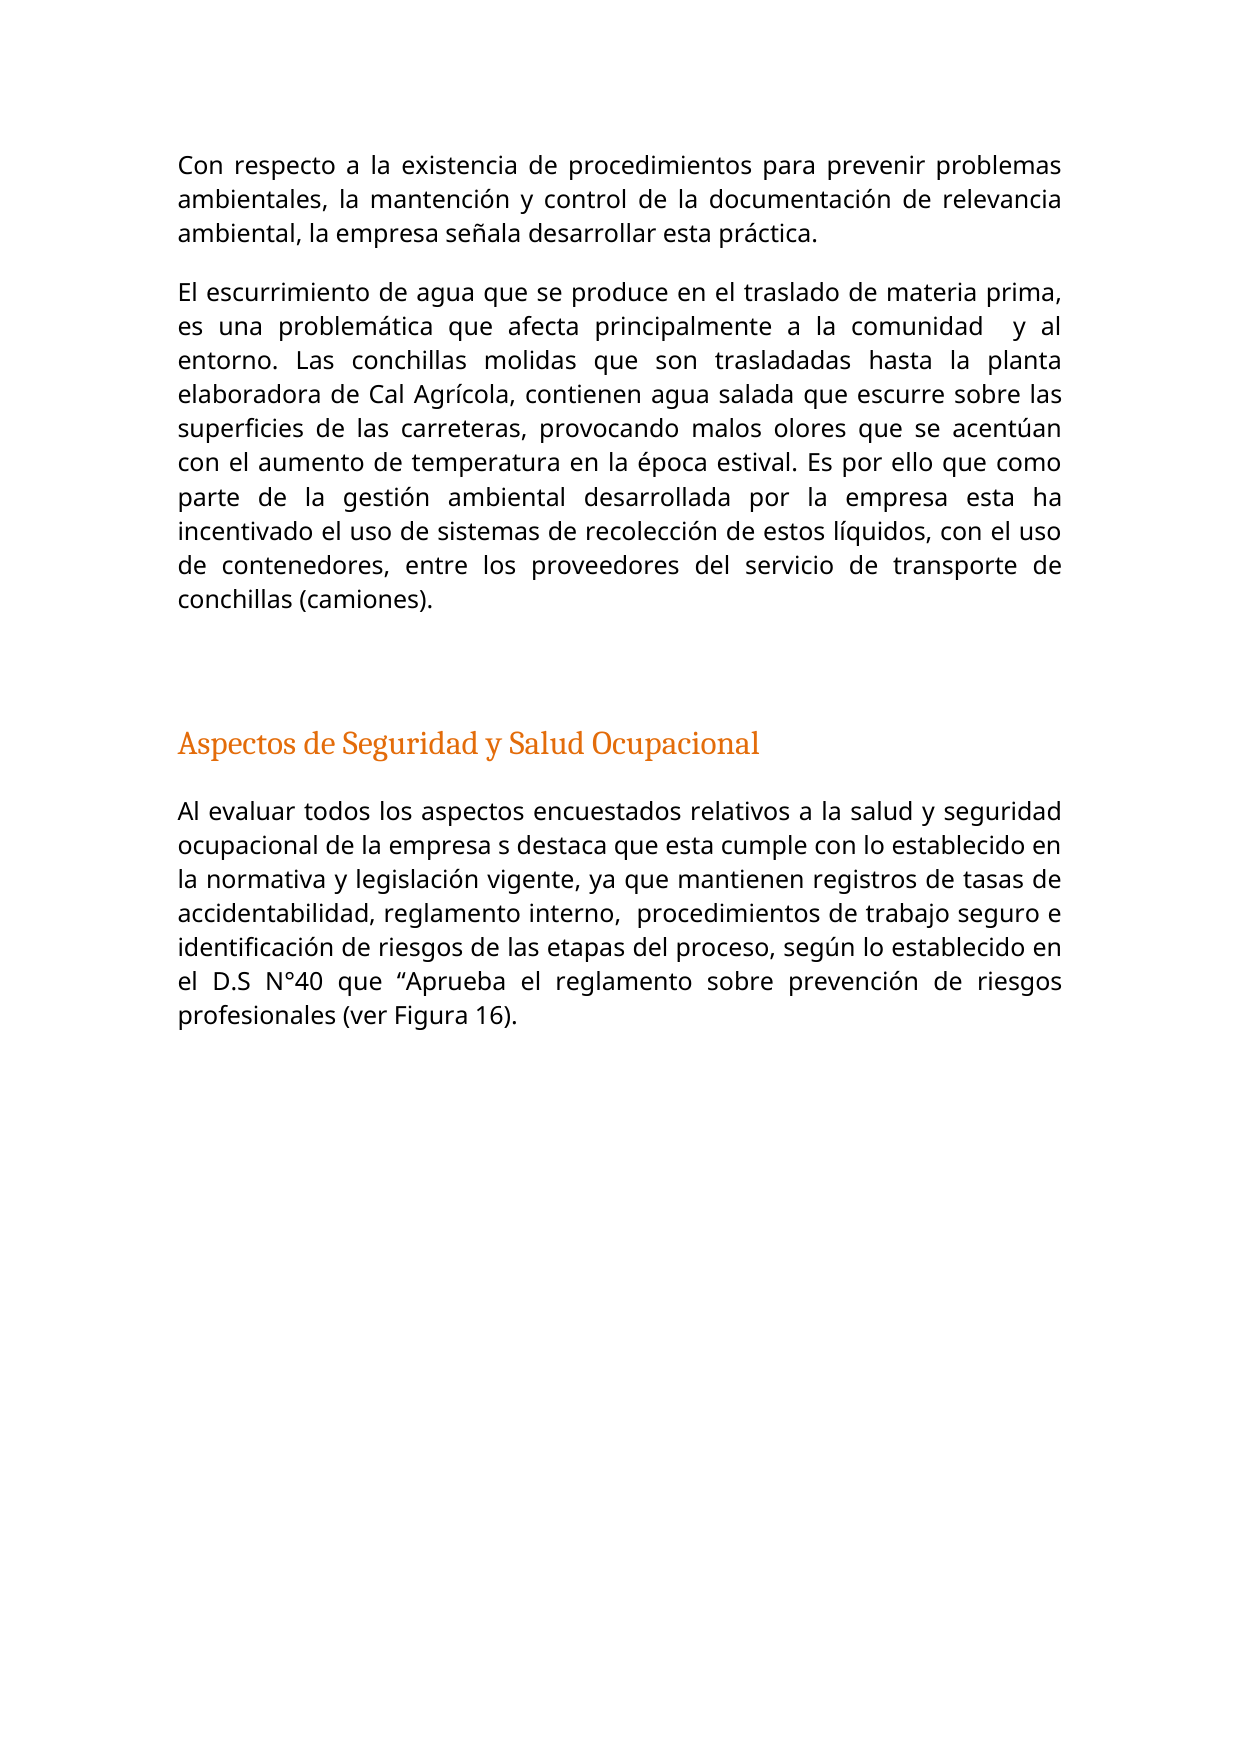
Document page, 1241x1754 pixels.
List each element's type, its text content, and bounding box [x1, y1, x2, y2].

subtitle Aspectos de Seguridad y Salud Ocupacional [177, 724, 1063, 763]
text Al evaluar todos los aspectos encuestados relativos a la salud y seguridad ocupacional de la empresa s destaca que esta cumple con lo establecido en la normativa y legislación vigente, ya que mantienen registros de tasas de accidentabilidad, reglamento interno, procedimientos de trabajo seguro e identificación de riesgos de las etapas del proceso, según lo establecido en el D.S N°40 que “Aprueba el reglamento sobre prevención de riesgos profesionales (ver Figura 16). [177, 793, 1063, 1032]
text El escurrimiento de agua que se produce en el traslado de materia prima, es una problemática que afecta principalmente a la comunidad y al entorno. Las conchillas molidas que son trasladadas hasta la planta elaboradora de Cal Agrícola, contienen agua salada que escurre sobre las superficies de las carreteras, provocando malos olores que se acentúan con el aumento de temperatura en la época estival. Es por ello que como parte de la gestión ambiental desarrollada por la empresa esta ha incentivado el uso de sistemas de recolección de estos líquidos, con el uso de contenedores, entre los proveedores del servicio de transporte de conchillas (camiones). [177, 275, 1063, 615]
text Con respecto a la existencia de procedimientos para prevenir problemas ambientales, la mantención y control de la documentación de relevancia ambiental, la empresa señala desarrollar esta práctica. [177, 148, 1063, 250]
